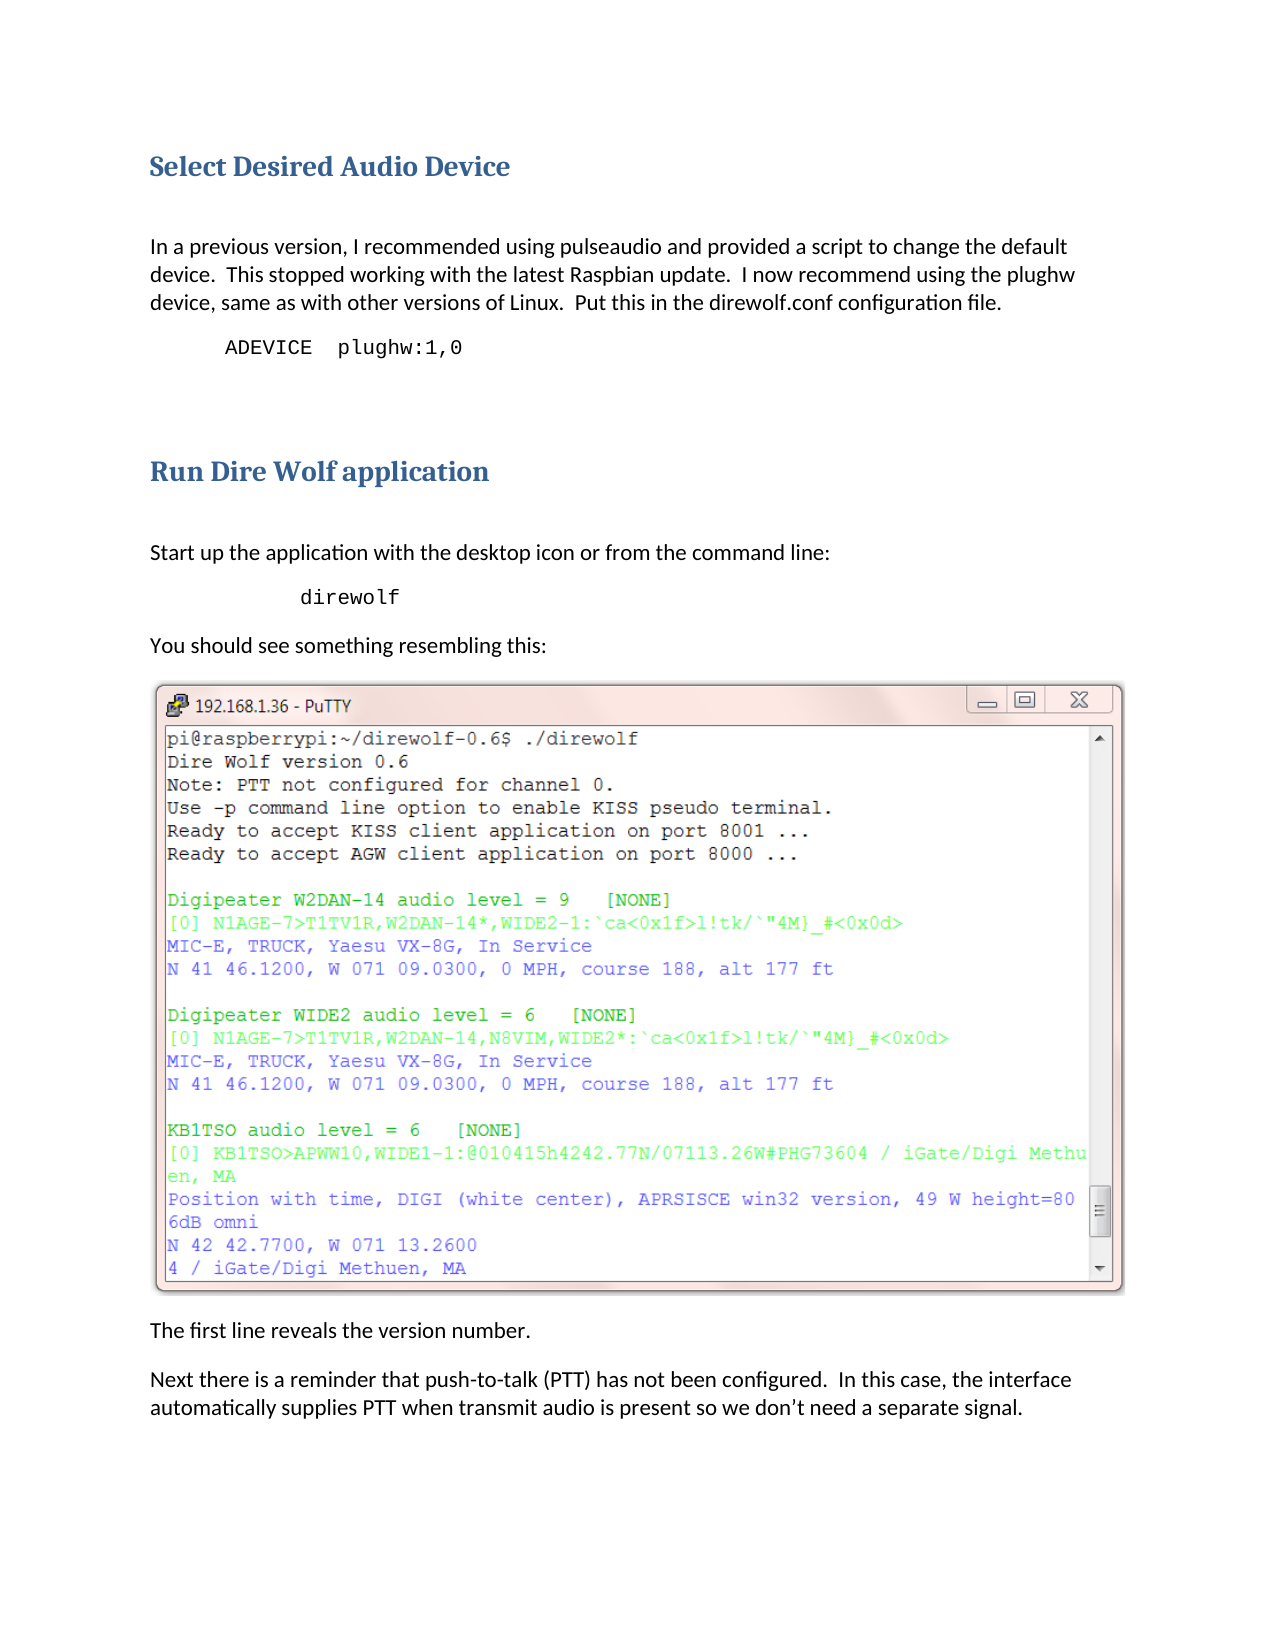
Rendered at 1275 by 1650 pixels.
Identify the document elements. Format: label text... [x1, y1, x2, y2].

text ADEVICE plughw:1,0 [150, 337, 1125, 361]
text direwolf [300, 587, 1125, 610]
subtitle Select Desired Audio Device [150, 150, 1125, 183]
text You should see something resembling this: [150, 631, 1125, 659]
text In a previous version, I recommended using pulseaudio and provided a script to change the default device. This stopped working with the latest Raspbian update. I now recommend using the plughw device, same as with other versions of Linux. Put this in the direwolf.conf configuration file. [150, 232, 1125, 316]
subtitle Run Dire Wolf application [150, 455, 1125, 489]
picture [150, 680, 1125, 1296]
text The first line reveals the version number. [150, 1317, 1125, 1344]
text Next there is a reminder that push-to-talk (PTT) has not been configured. In this case, the interface automatically supplies PTT when transmit audio is present so we don’t need a separate signal. [150, 1365, 1125, 1421]
text Start up the application with the desktop icon or from the command line: [150, 538, 1125, 566]
